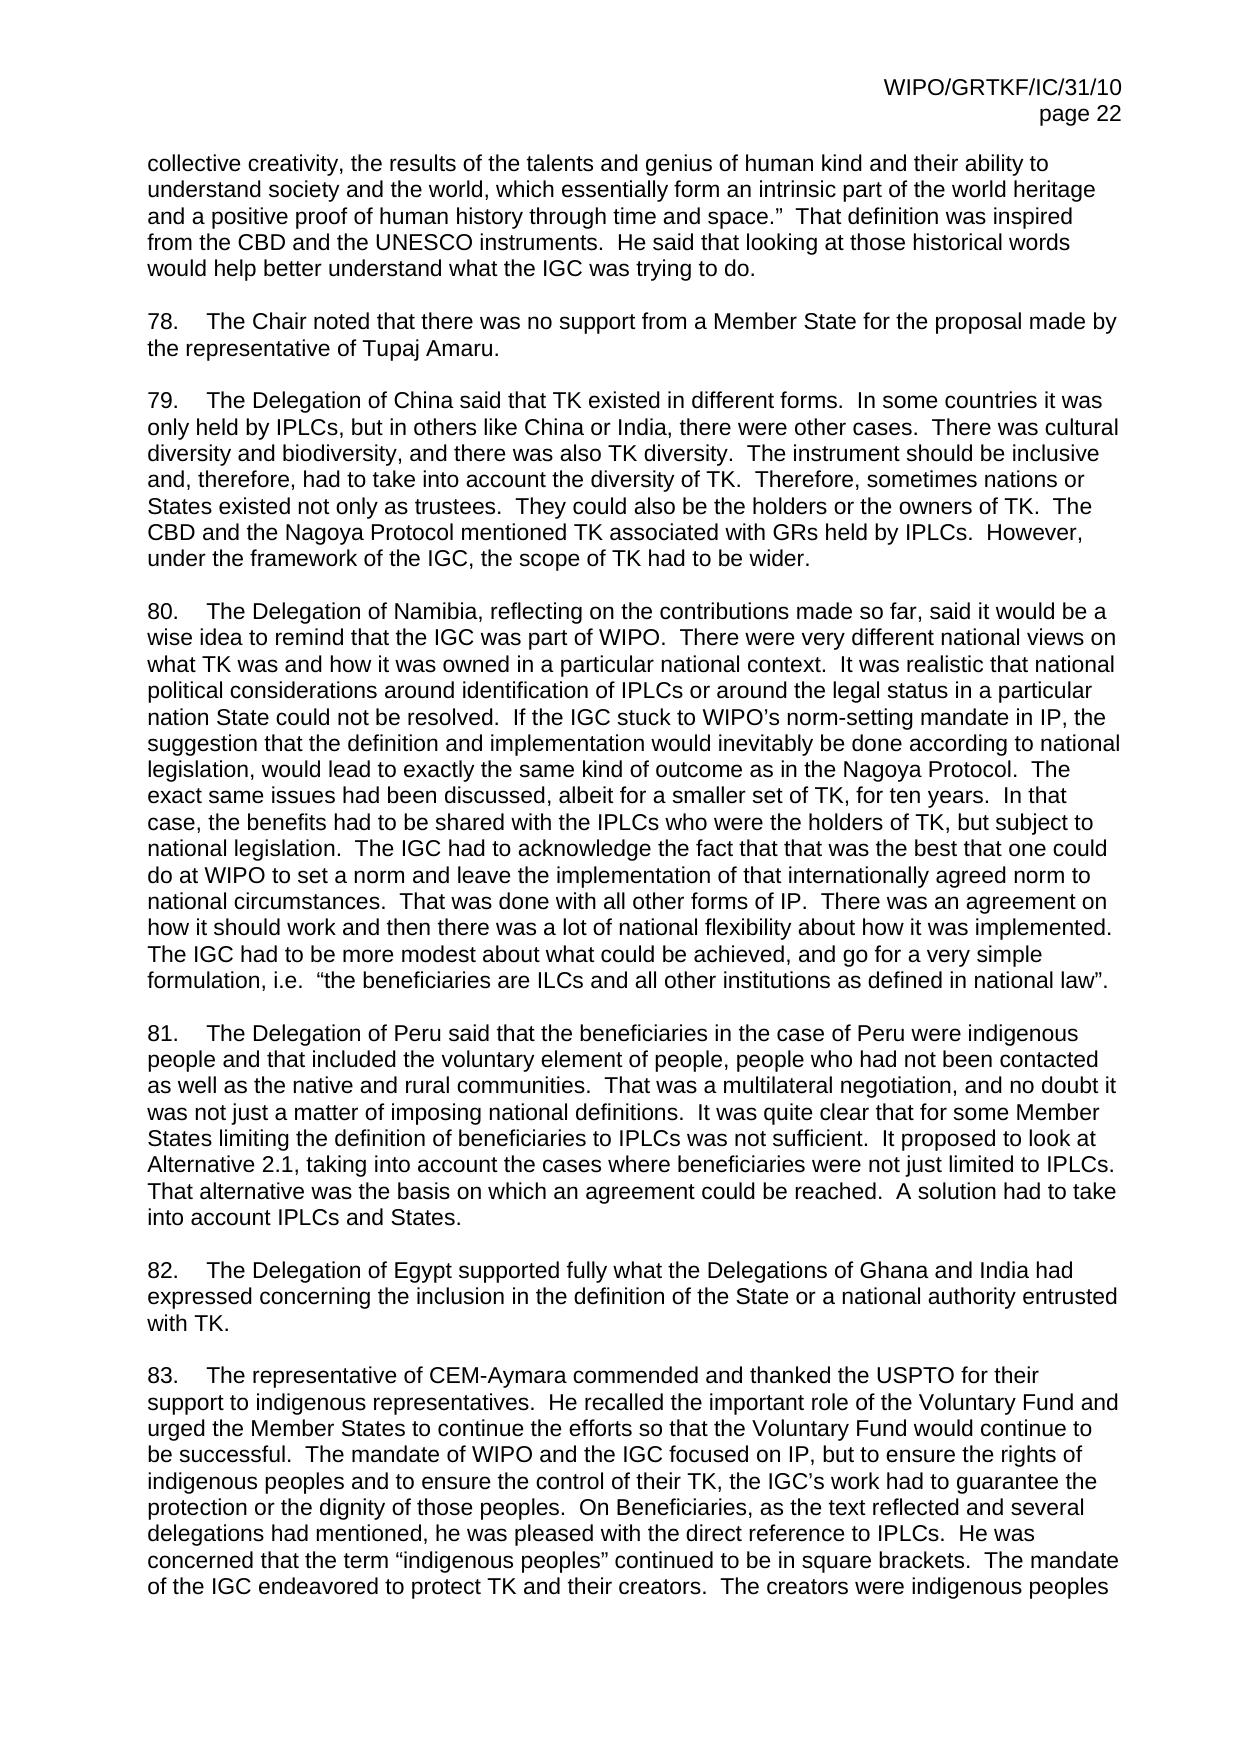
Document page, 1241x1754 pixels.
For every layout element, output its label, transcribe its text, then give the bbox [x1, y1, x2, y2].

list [147, 1362, 1122, 1599]
list The Delegation of Namibia, reflecting on the contributions made so far, said it would be a wise idea to remind that the IGC was part of WIPO. There were very different national views on what TK was and how it was owned in a particular national context. It was realistic that national political considerations around identification of IPLCs or around the legal status in a particular nation State could not be resolved. If the IGC stuck to WIPO’s norm-setting mandate in IP, the suggestion that the definition and implementation would inevitably be done according to national legislation, would lead to exactly the same kind of outcome as in the Nagoya Protocol. The exact same issues had been discussed, albeit for a smaller set of TK, for ten years. In that case, the benefits had to be shared with the IPLCs who were the holders of TK, but subject to national legislation. The IGC had to acknowledge the fact that that was the best that one could do at WIPO to set a norm and leave the implementation of that internationally agreed norm to national circumstances. That was done with all other forms of IP. There was an agreement on how it should work and then there was a lot of national flexibility about how it was implemented. The IGC had to be more modest about what could be achieved, and go for a very simple formulation, i.e. “the beneficiaries are ILCs and all other institutions as defined in national law”. [147, 598, 1122, 993]
list The Delegation of China said that TK existed in different forms. In some countries it was only held by IPLCs, but in others like China or India, there were other cases. There was cultural diversity and biodiversity, and there was also TK diversity. The instrument should be inclusive and, therefore, had to take into account the diversity of TK. Therefore, sometimes nations or States existed not only as trustees. They could also be the holders or the owners of TK. The CBD and the Nagoya Protocol mentioned TK associated with GRs held by IPLCs. However, under the framework of the IGC, the scope of TK had to be wider. [147, 387, 1122, 572]
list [147, 150, 1122, 282]
list The Chair noted that there was no support from a Member State for the proposal made by the representative of Tupaj Amaru. [147, 308, 1122, 361]
list The Delegation of Peru said that the beneficiaries in the case of Peru were indigenous people and that included the voluntary element of people, people who had not been contacted as well as the native and rural communities. That was a multilateral negotiation, and no doubt it was not just a matter of imposing national definitions. It was quite clear that for some Member States limiting the definition of beneficiaries to IPLCs was not sufficient. It proposed to look at Alternative 2.1, taking into account the cases where beneficiaries were not just limited to IPLCs. That alternative was the basis on which an agreement could be reached. A solution had to take into account IPLCs and States. [147, 1020, 1122, 1231]
list The Delegation of Egypt supported fully what the Delegations of Ghana and India had expressed concerning the inclusion in the definition of the State or a national authority entrusted with TK. [147, 1257, 1122, 1336]
